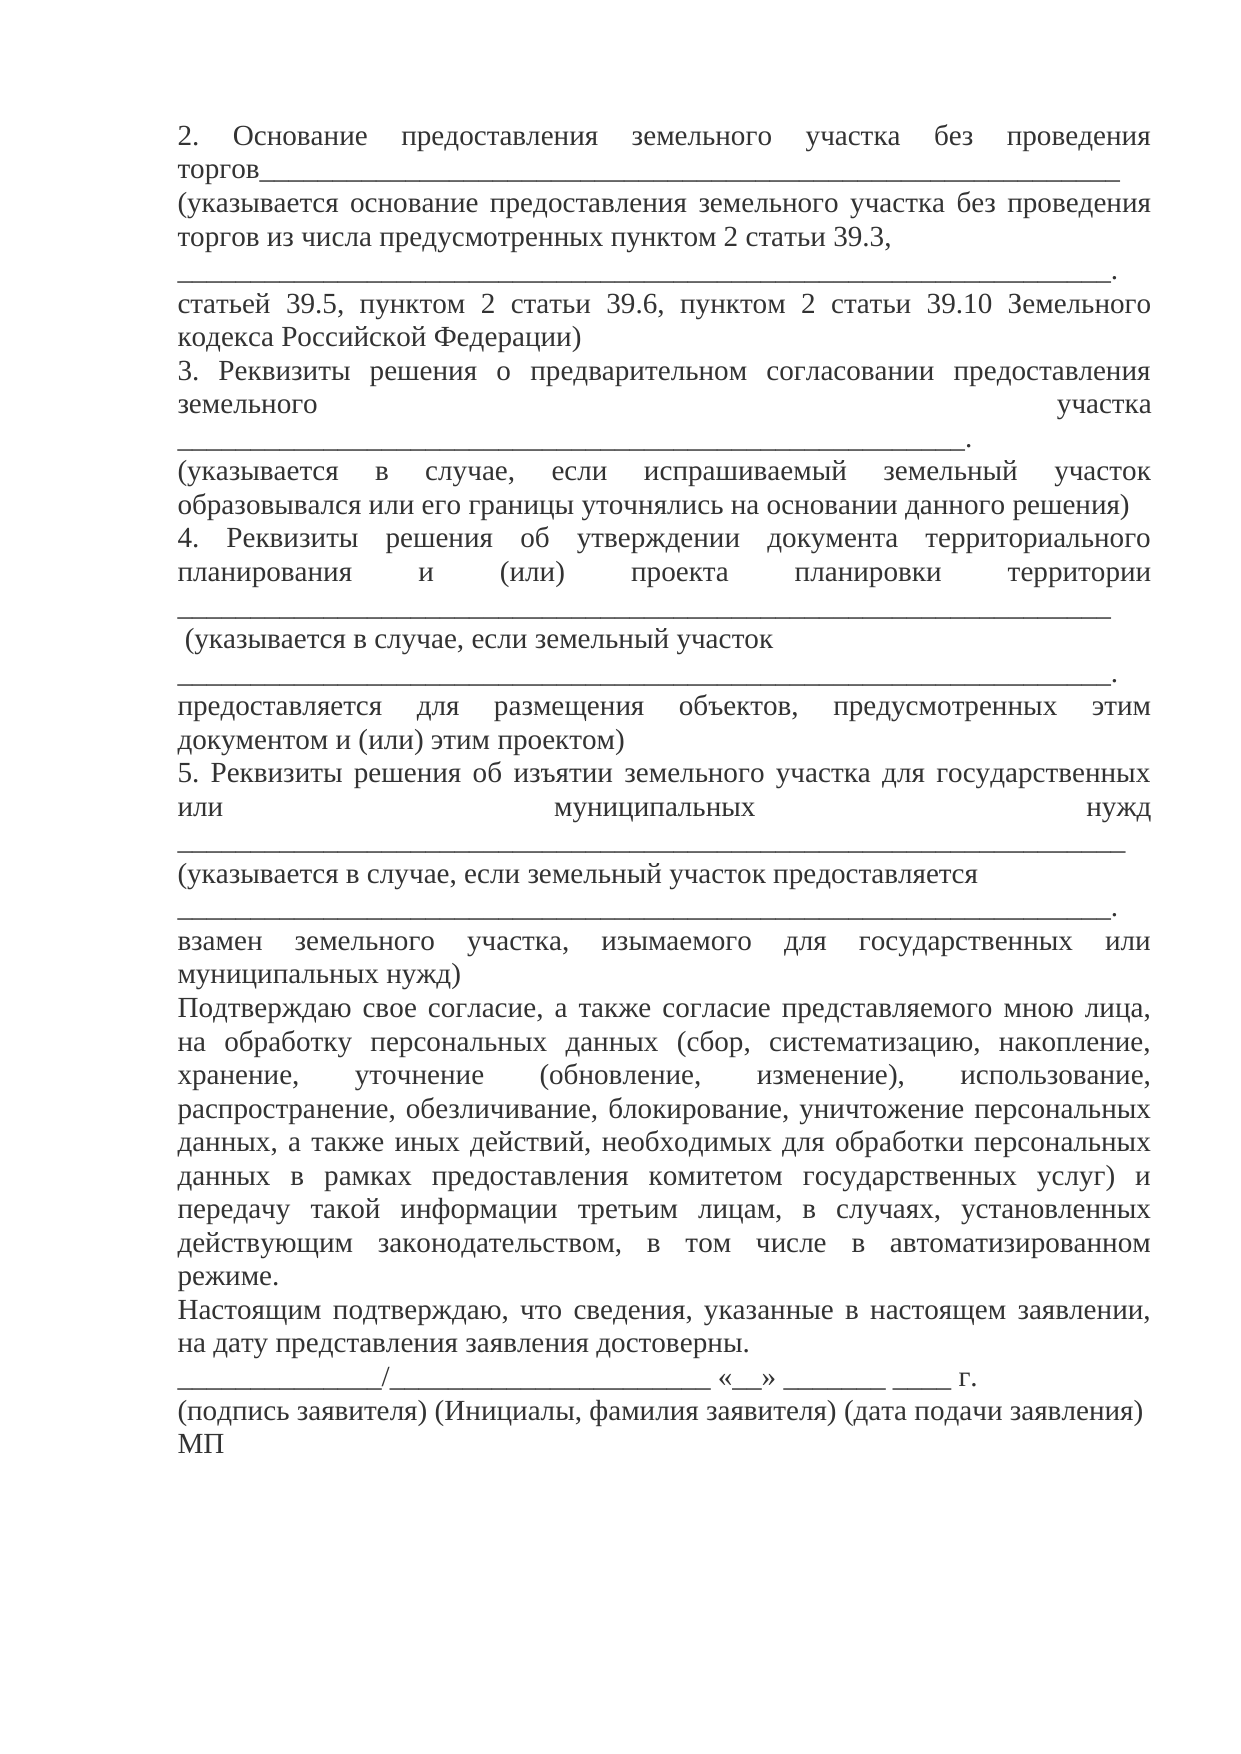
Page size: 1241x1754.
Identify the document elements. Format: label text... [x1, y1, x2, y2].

text 4. Реквизиты решения об утверждении документа территориального планирования и (или) проекта планировки территории ________________________________________________________________ [177, 521, 1152, 621]
text (указывается в случае, если испрашиваемый земельный участок образовывался или его границы уточнялись на основании данного решения) [177, 453, 1152, 521]
text (подпись заявителя) (Инициалы, фамилия заявителя) (дата подачи заявления) [177, 1393, 1152, 1426]
text МП [177, 1426, 1152, 1460]
text ________________________________________________________________. [177, 889, 1152, 923]
text ______________/______________________ «__» _______ ____ г. [177, 1359, 1152, 1393]
text Подтверждаю свое согласие, а также согласие представляемого мною лица, на обработку персональных данных (сбор, систематизацию, накопление, хранение, уточнение (обновление, изменение), использование, распространение, обезличивание, блокирование, уничтожение персональных данных, а также иных действий, необходимых для обработки персональных данных в рамках предоставления комитетом государственных услуг) и передачу такой информации третьим лицам, в случаях, установленных действующим законодательством, в том числе в автоматизированном режиме. [177, 990, 1152, 1292]
text (указывается основание предоставления земельного участка без проведения торгов из числа предусмотренных пунктом 2 статьи 39.3, [177, 185, 1152, 252]
text взамен земельного участка, изымаемого для государственных или муниципальных нужд) [177, 923, 1152, 990]
text (указывается в случае, если земельный участок [177, 621, 1152, 655]
text предоставляется для размещения объектов, предусмотренных этим документом и (или) этим проектом) [177, 688, 1152, 755]
text Настоящим подтверждаю, что сведения, указанные в настоящем заявлении, на дату представления заявления достоверны. [177, 1292, 1152, 1359]
text ________________________________________________________________. [177, 252, 1152, 286]
text статьей 39.5, пунктом 2 статьи 39.6, пунктом 2 статьи 39.10 Земельного кодекса Российской Федерации) [177, 286, 1152, 353]
text ________________________________________________________________. [177, 655, 1152, 688]
text 2. Основание предоставления земельного участка без проведения торгов___________________________________________________________ [177, 118, 1152, 185]
text 3. Реквизиты решения о предварительном согласовании предоставления земельного участка ______________________________________________________. [177, 353, 1152, 453]
text (указывается в случае, если земельный участок предоставляется [177, 856, 1152, 889]
text 5. Реквизиты решения об изъятии земельного участка для государственных или муниципальных нужд _________________________________________________________________ [177, 755, 1152, 856]
